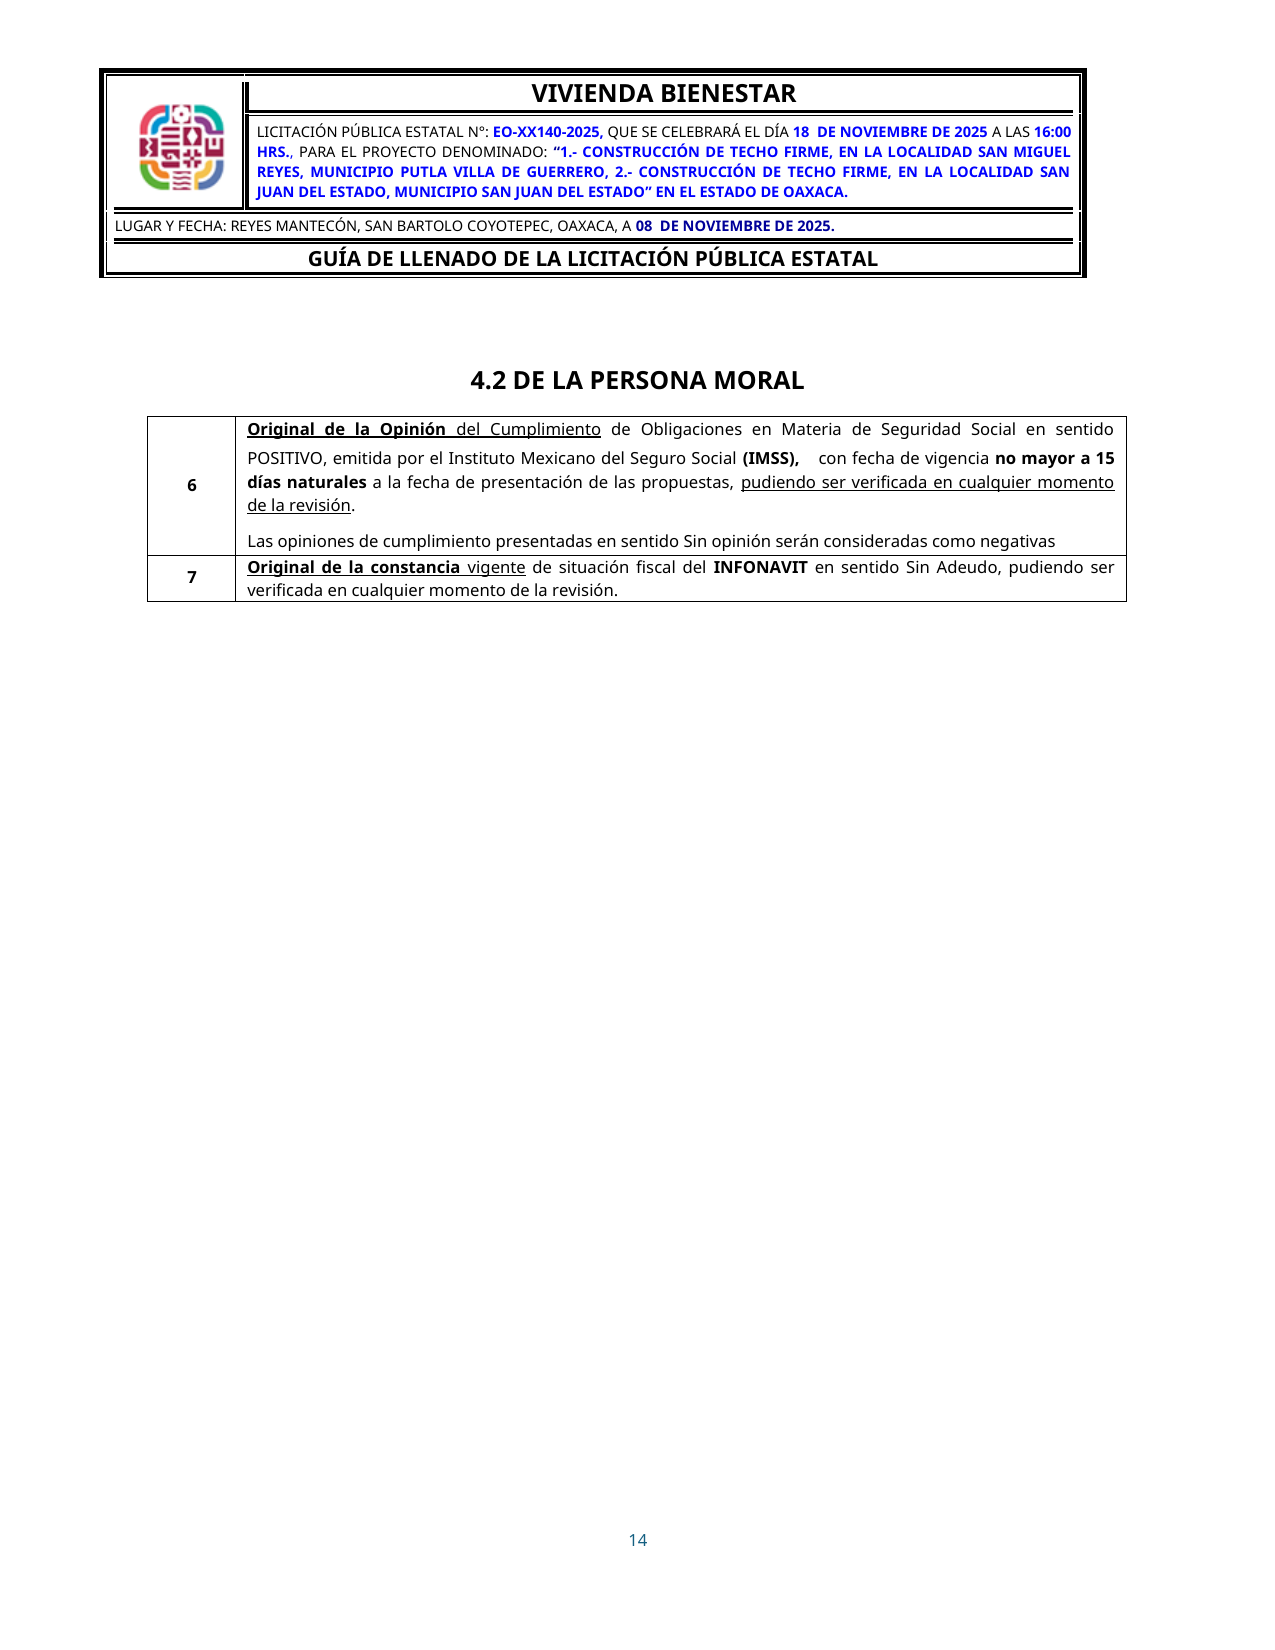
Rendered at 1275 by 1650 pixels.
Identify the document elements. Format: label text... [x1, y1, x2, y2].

text 4.2 DE LA PERSONA MORAL [148, 363, 1127, 397]
table_header 6 [148, 417, 235, 555]
table_cell Original de la constancia vigente de situación fiscal del INFONAVIT en sentido Sin Adeudo, pudiendo ser verificada en cualquier momento de la revisión. [236, 556, 1126, 601]
picture [128, 97, 235, 196]
table_header Original de la Opinión del Cumplimiento de Obligaciones en Materia de Seguridad Social en sentido POSITIVO, emitida por el Instituto Mexicano del Seguro Social (IMSS), con fecha de vigencia no mayor a 15 días naturales a la fecha de presentación de las propuestas, pudiendo ser verificada en cualquier momento de la revisión. Las opiniones de cumplimiento presentadas en sentido Sin opinión serán consideradas como negativas [236, 417, 1126, 555]
table_cell 7 [148, 556, 235, 601]
